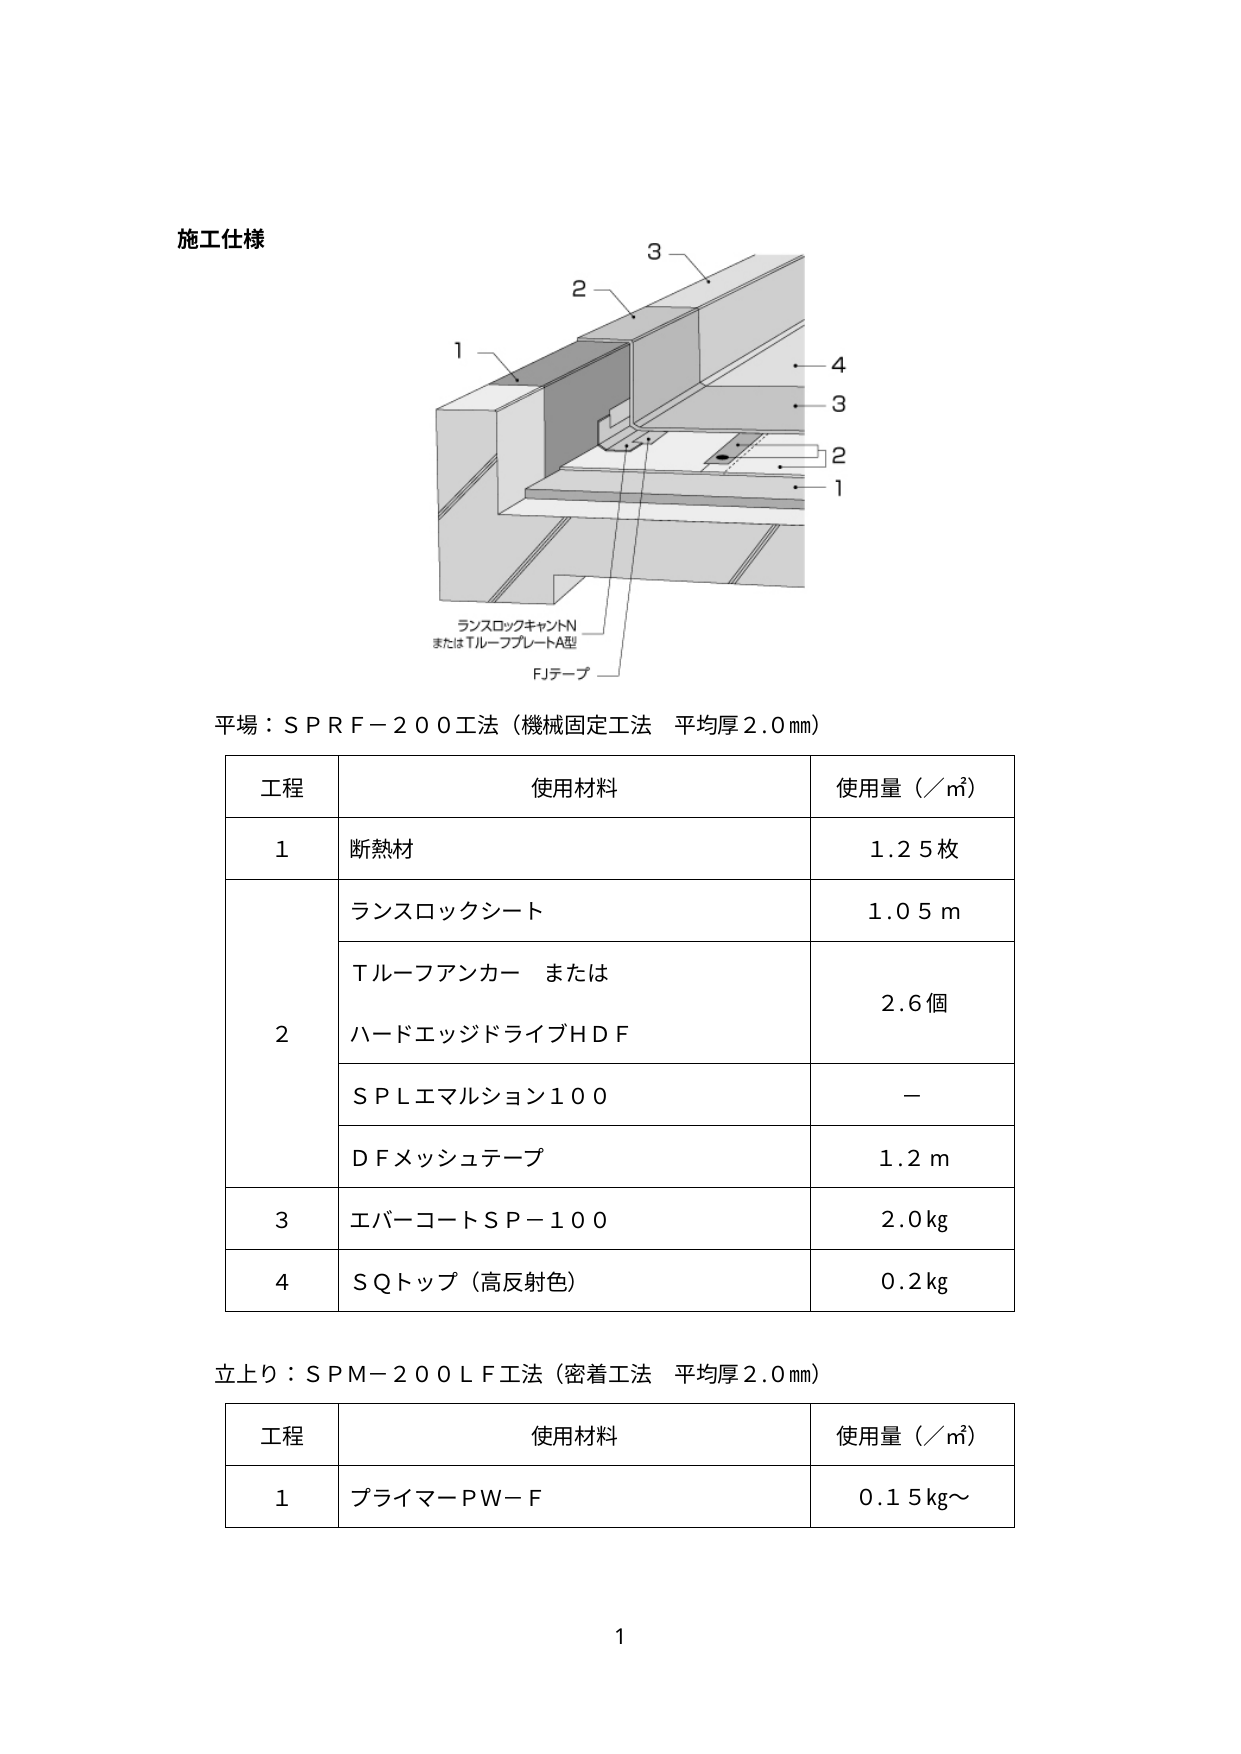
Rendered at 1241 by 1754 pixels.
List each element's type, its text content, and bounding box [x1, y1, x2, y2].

text 立上り：ＳＰＭ－２００ＬＦ工法（密着工法 平均厚２.０㎜） [214, 1342, 1063, 1403]
table_cell ２.０㎏ [811, 1188, 1014, 1249]
table_header 使用量（／㎡） [811, 756, 1014, 817]
table_cell １.２m [811, 1126, 1014, 1187]
table_cell 断熱材 [339, 818, 810, 879]
table_header 工程 [226, 1404, 338, 1465]
table_header 使用材料 [339, 756, 810, 817]
text 平場：ＳＰＲＦ－２００工法（機械固定工法 平均厚２.０㎜） [214, 694, 1063, 755]
table_cell ランスロックシート [339, 880, 810, 941]
table_cell １.２５枚 [811, 818, 1014, 879]
table_cell プライマーＰＷ－Ｆ [339, 1466, 810, 1527]
table_cell １ [226, 1466, 338, 1527]
table_cell ２.６個 [811, 942, 1014, 1063]
table_cell １.０５m [811, 880, 1014, 941]
picture [425, 229, 862, 697]
table_cell ＳＱトップ（高反射色） [339, 1250, 810, 1311]
table_cell １ [226, 818, 338, 879]
table_cell ０.２㎏ [811, 1250, 1014, 1311]
table_header 使用量（／㎡） [811, 1404, 1014, 1465]
table_cell ＳＰＬエマルション１００ [339, 1064, 810, 1125]
table_cell － [811, 1064, 1014, 1125]
table_cell ３ [226, 1188, 338, 1249]
text 施工仕様 [177, 207, 1063, 268]
table_cell ＤＦメッシュテープ [339, 1126, 810, 1187]
table_cell ２ [226, 880, 338, 1187]
table_cell ４ [226, 1250, 338, 1311]
table_header 使用材料 [339, 1404, 810, 1465]
table_cell エバーコートＳＰ－１００ [339, 1188, 810, 1249]
table_header 工程 [226, 756, 338, 817]
table_cell ０.１５㎏～ [811, 1466, 1014, 1527]
table_cell Ｔルーフアンカー または ハードエッジドライブＨＤＦ [339, 942, 810, 1063]
